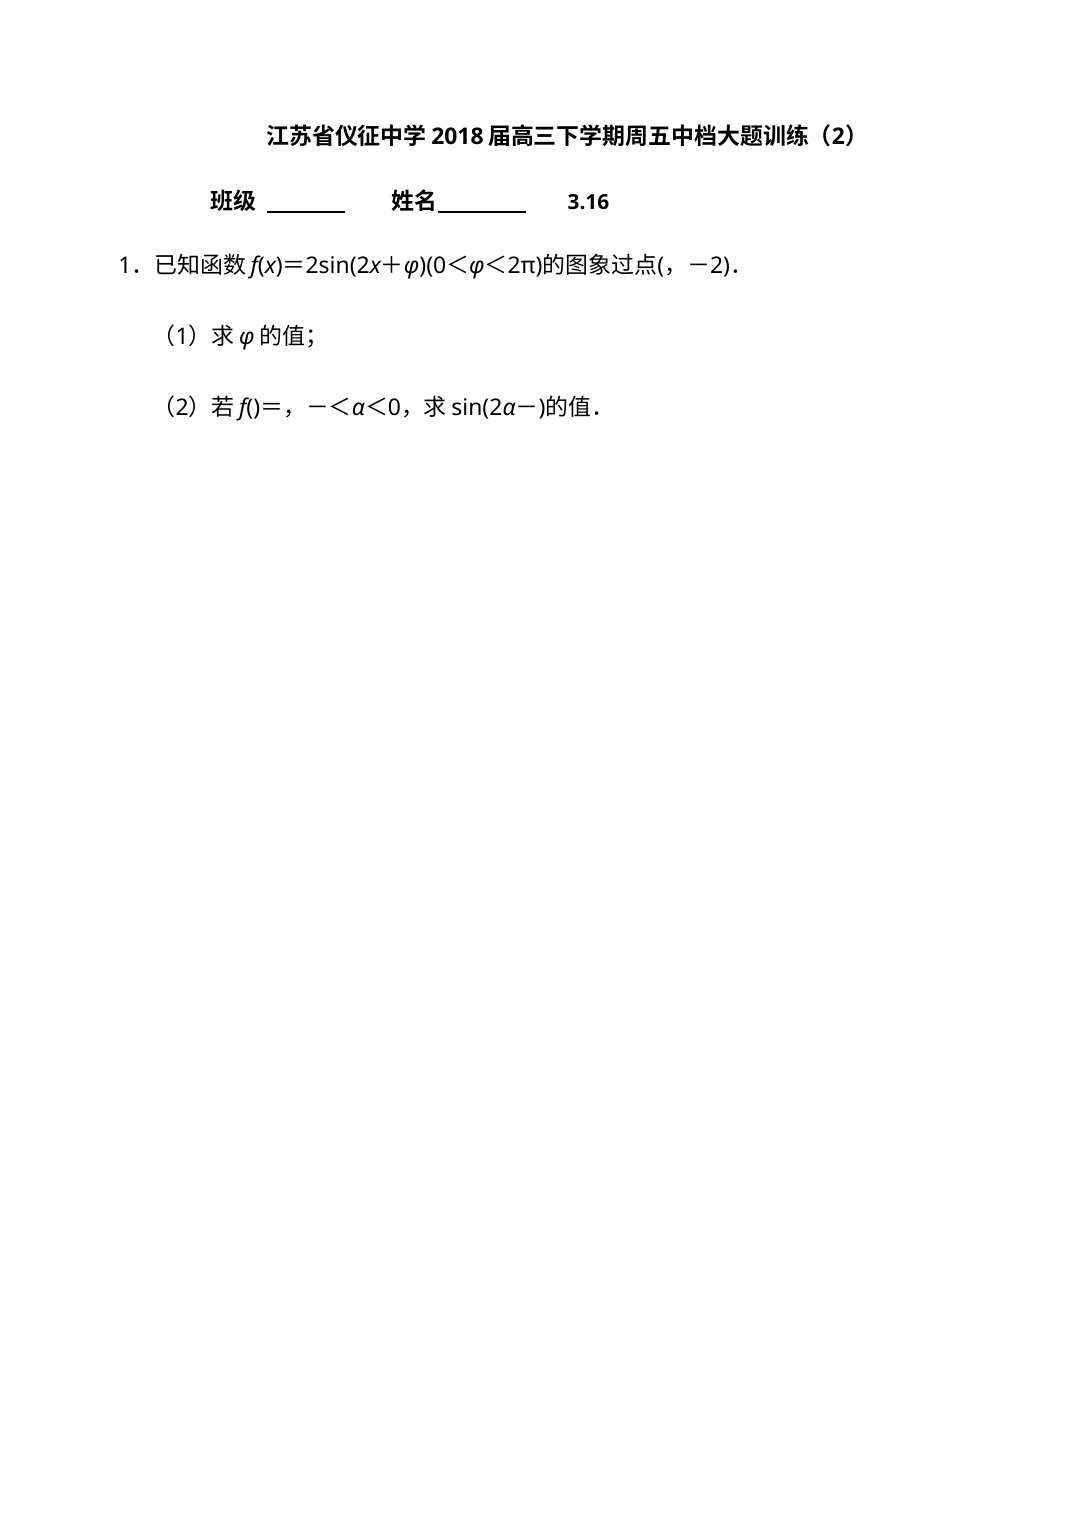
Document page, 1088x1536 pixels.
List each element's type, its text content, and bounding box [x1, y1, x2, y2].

text 1．已知函数f(x)＝2sin(2x＋φ)(0＜φ＜2π)的图象过点(，－2)． [118, 247, 969, 281]
text 江苏省仪征中学2018届高三下学期周五中档大题训练（2） [118, 118, 969, 151]
text （2）若f()＝，－＜α＜0，求sin(2α－)的值． [118, 389, 969, 422]
text （1）求φ的值； [118, 318, 969, 351]
text 班级 姓名 3.16 [118, 183, 969, 216]
